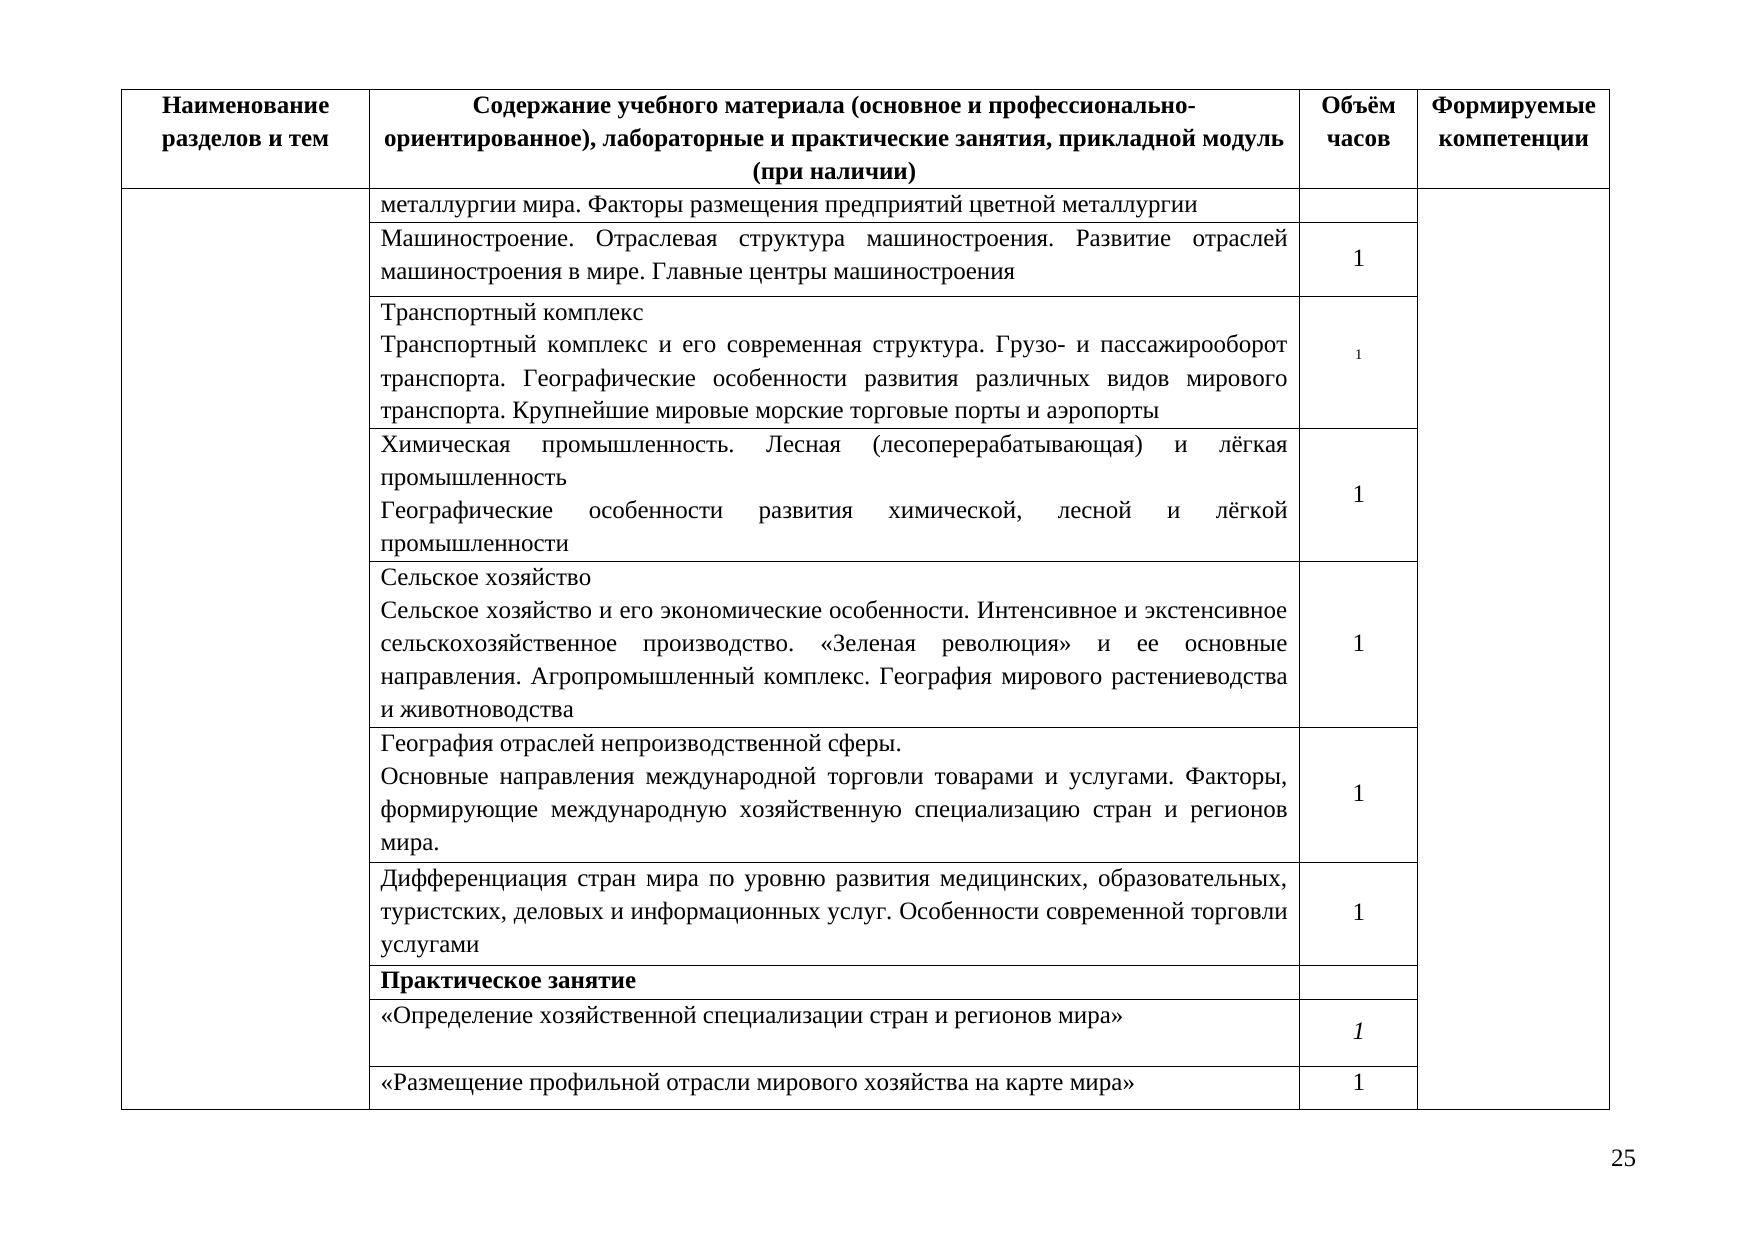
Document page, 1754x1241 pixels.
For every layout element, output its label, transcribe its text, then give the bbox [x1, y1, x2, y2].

table_cell 1 [1300, 728, 1417, 862]
table_header Формируемые компетенции [1418, 90, 1609, 188]
table_cell 1 [1300, 189, 1417, 222]
table_cell 1 [1300, 863, 1417, 964]
table_cell 1 [1300, 1067, 1417, 1109]
table_cell «Размещение профильной отрасли мирового хозяйства на карте мира» [370, 1067, 1299, 1109]
table_cell Дифференциация стран мира по уровню развития медицинских, образовательных, туристских, деловых и информационных услуг. Особенности современной торговли услугами [370, 863, 1299, 964]
table_cell География отраслей непроизводственной сферы. Основные направления международной торговли товарами и услугами. Факторы, формирующие международную хозяйственную специализацию стран и регионов мира. [370, 728, 1299, 862]
table_header Наименование разделов и тем [122, 90, 369, 188]
table_cell Практическое занятие [370, 966, 1299, 999]
table_cell Сельское хозяйство Сельское хозяйство и его экономические особенности. Интенсивное и экстенсивное сельскохозяйственное производство. «Зеленая революция» и ее основные направления. Агропромышленный комплекс. География мирового растениеводства и животноводства [370, 562, 1299, 727]
table_cell Машиностроение. Отраслевая структура машиностроения. Развитие отраслей машиностроения в мире. Главные центры машиностроения [370, 223, 1299, 296]
table_cell 1 [1300, 223, 1417, 296]
table_cell Транспортный комплекс Транспортный комплекс и его современная структура. Грузо- и пассажирооборот транспорта. Географические особенности развития различных видов мирового транспорта. Крупнейшие мировые морские торговые порты и аэропорты [370, 297, 1299, 428]
table_cell 1 [1300, 562, 1417, 727]
table_cell 1 [1300, 297, 1417, 428]
table_cell Химическая промышленность. Лесная (лесоперерабатывающая) и лёгкая промышленность Географические особенности развития химической, лесной и лёгкой промышленности [370, 429, 1299, 561]
table_header Объём часов [1300, 90, 1417, 188]
table_cell [1300, 966, 1417, 999]
table_cell «Определение хозяйственной специализации стран и регионов мира» [370, 1000, 1299, 1066]
table_header Содержание учебного материала (основное и профессионально-ориентированное), лабораторные и практические занятия, прикладной модуль (при наличии) [370, 90, 1299, 188]
table_cell 1 [1300, 429, 1417, 561]
table_cell 1 [1300, 1000, 1417, 1066]
